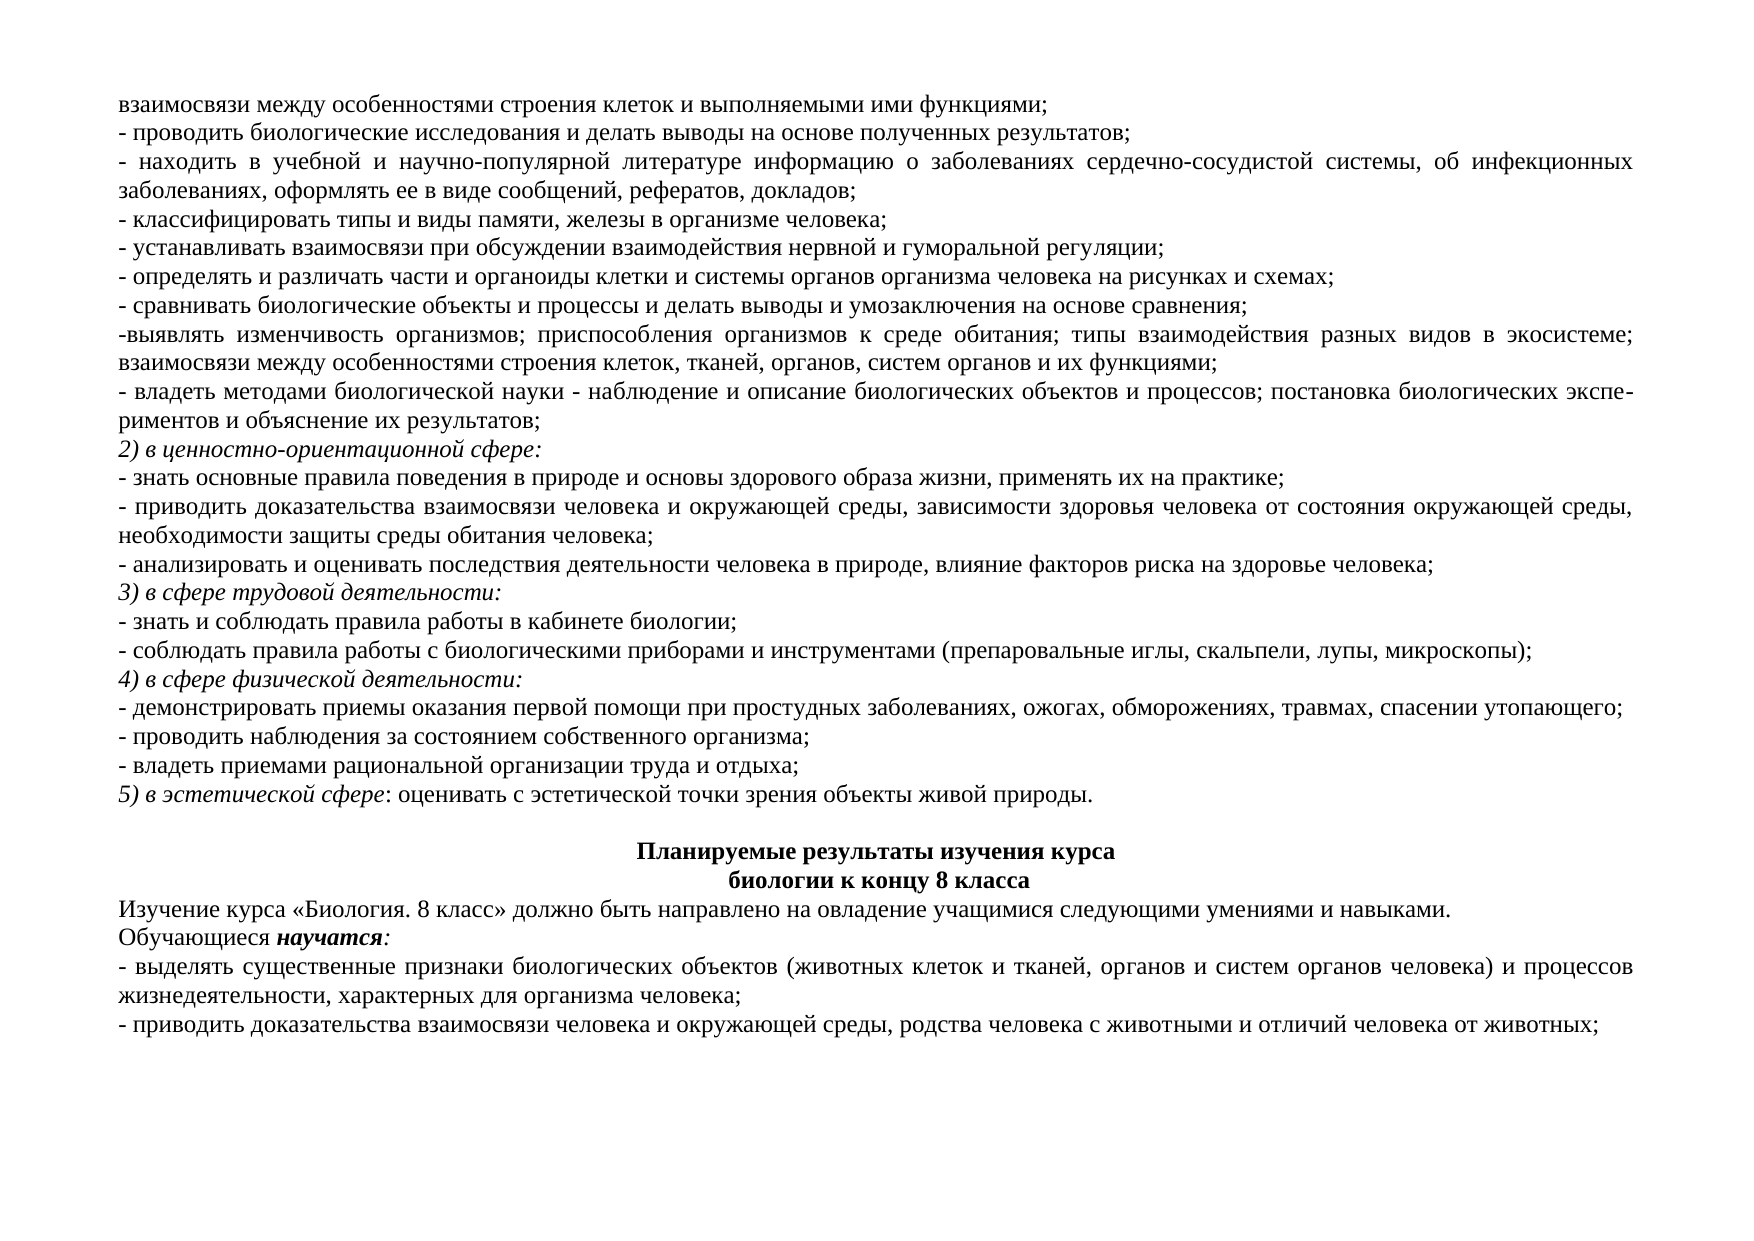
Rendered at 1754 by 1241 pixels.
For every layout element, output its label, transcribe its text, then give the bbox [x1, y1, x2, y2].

text Обучающиеся научатся: [118, 922, 1634, 951]
text 3) в сфере трудовой деятельности: [118, 577, 1634, 606]
text - находить в учебной и научно-популярной литературе информацию о заболеваниях сердечно-сосудистой системы, об инфекционных заболеваниях, оформлять ее в виде сообщений, рефератов, докладов; [118, 146, 1634, 204]
text - владеть методами биологической науки - наблюдение и описание биологических объектов и процессов; постановка биологических экспериментов и объяснение их результатов; [118, 376, 1634, 434]
text - проводить биологические исследования и делать выводы на основе полученных результатов; [118, 117, 1634, 146]
text -выявлять изменчивость организмов; приспособления организмов к среде обитания; типы взаимодействия разных видов в экосистеме; взаимосвязи между особенностями строения клеток, тканей, органов, систем органов и их функциями; [118, 319, 1634, 376]
text - устанавливать взаимосвязи при обсуждении взаимодействия нервной и гуморальной регуляции; [118, 232, 1634, 261]
text - выделять существенные признаки биологических объектов (животных клеток и тканей, органов и систем органов человека) и процессов жизнедеятельности, характерных для организма человека; [118, 951, 1634, 1009]
text - сравнивать биологические объекты и процессы и делать выводы и умозаключения на основе сравнения; [118, 290, 1634, 319]
text Планируемые результаты изучения курса [118, 836, 1634, 865]
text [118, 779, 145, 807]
text биологии к концу 8 класса [118, 865, 1634, 894]
text - классифицировать типы и виды памяти, железы в организме человека; [118, 204, 1634, 232]
text Изучение курса «Биология. 8 класс» должно быть направлено на овладение учащимися следующими умениями и навыками. [118, 894, 1634, 922]
text 5) в эстетической сфере: оценивать с эстетической точки зрения объекты живой природы. [385, 779, 1634, 807]
text - определять и различать части и органоиды клетки и системы органов организма человека на рисунках и схемах; [118, 261, 1634, 290]
text - приводить доказательства взаимосвязи человека и окружающей среды, зависимости здоровья человека от состояния окружающей среды, необходимости защиты среды обитания человека; [118, 491, 1634, 549]
text взаимосвязи между особенностями строения клеток и выполняемыми ими функциями; [118, 89, 1634, 117]
text - знать и соблюдать правила работы в кабинете биологии; [118, 606, 1634, 635]
text - демонстрировать приемы оказания первой помощи при простудных заболеваниях, ожогах, обморожениях, травмах, спасении утопающего; [118, 692, 1634, 721]
text - владеть приемами рациональной организации труда и отдыха; [118, 750, 1634, 779]
text 4) в сфере физической деятельности: [118, 664, 1634, 692]
text - соблюдать правила работы с биологическими приборами и инструментами (препаровальные иглы, скальпели, лупы, микроскопы); [118, 635, 1634, 664]
text - знать основные правила поведения в природе и основы здорового образа жизни, применять их на практике; [118, 462, 1634, 491]
text - приводить доказательства взаимосвязи человека и окружающей среды, родства человека с животными и отличий человека от животных; [118, 1009, 1634, 1037]
text 2) в ценностно-ориентационной сфере: [118, 434, 1634, 462]
text - анализировать и оценивать последствия деятельности человека в природе, влияние факторов риска на здоровье человека; [118, 549, 1634, 577]
text - проводить наблюдения за состоянием собственного организма; [118, 721, 1634, 750]
